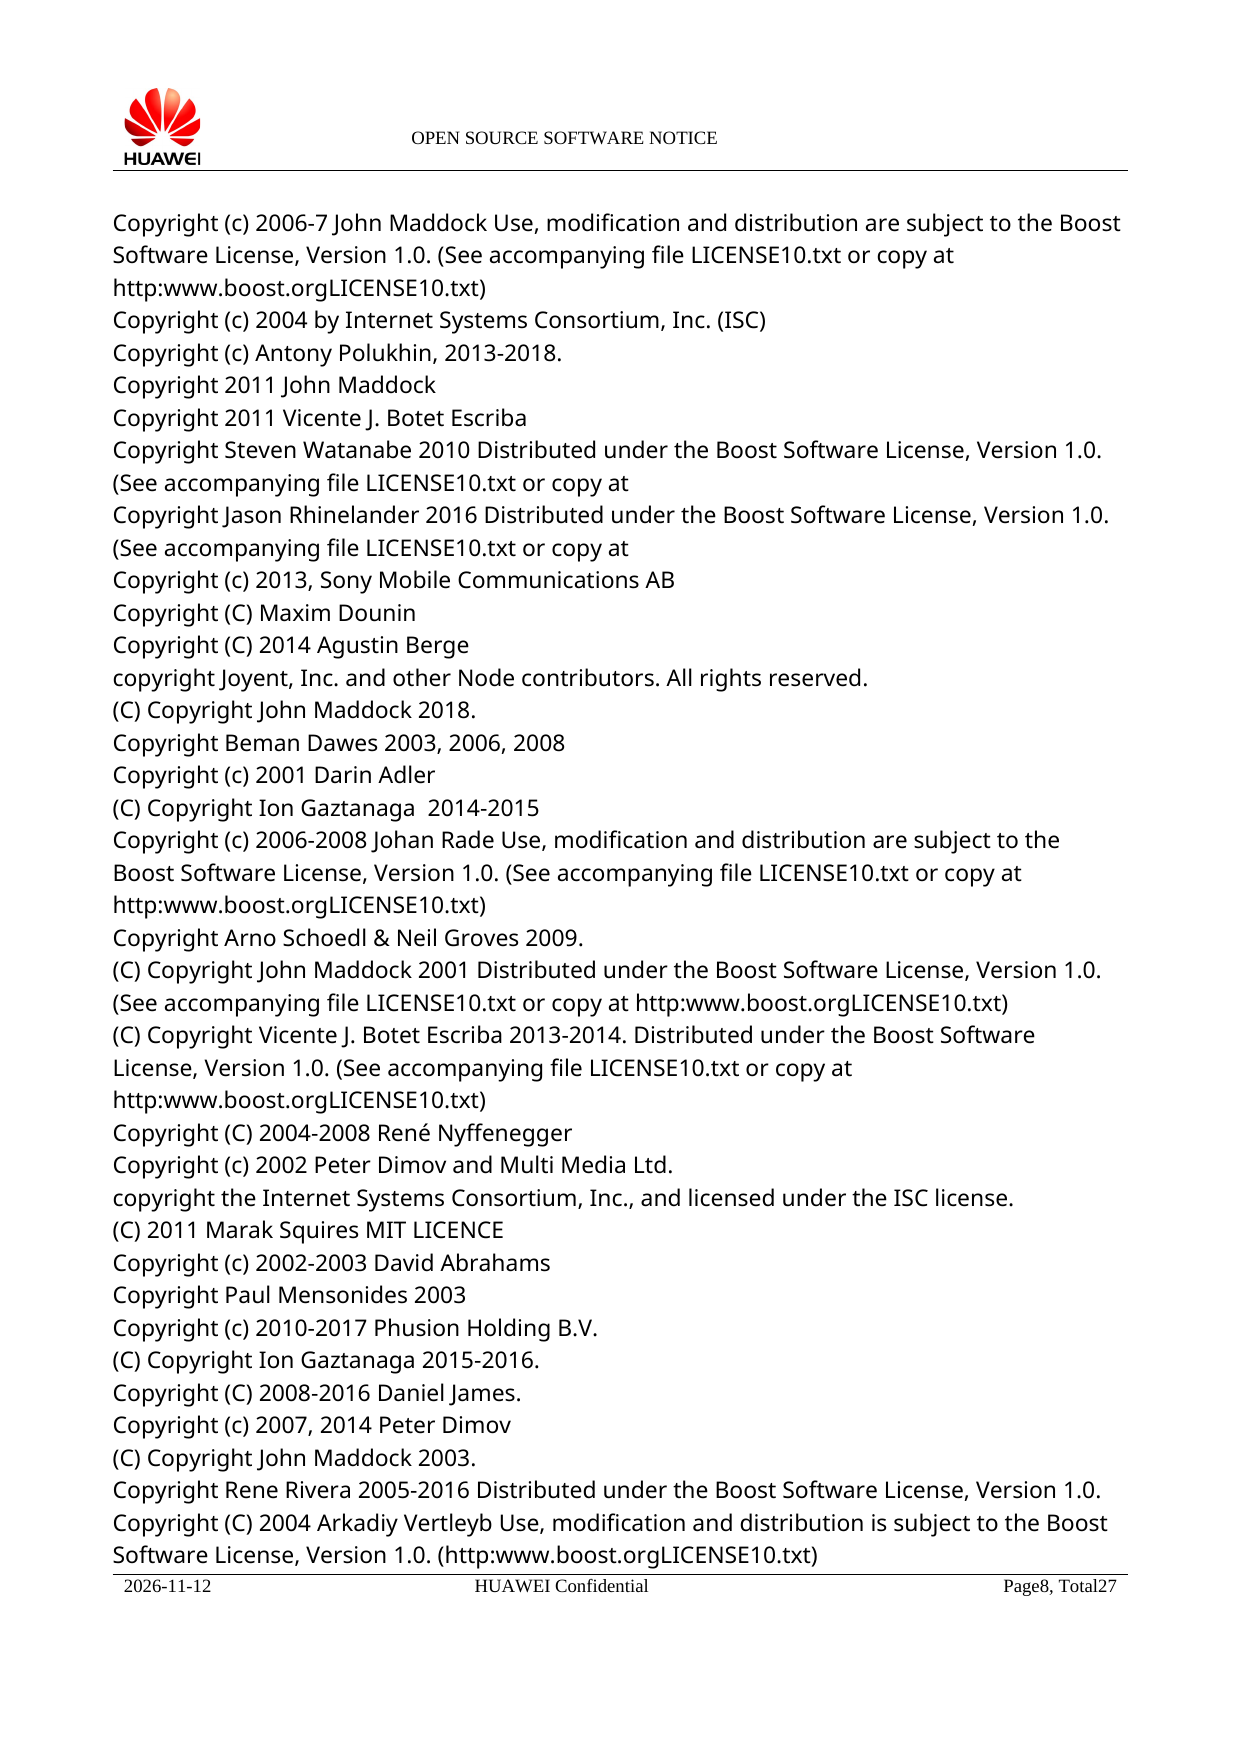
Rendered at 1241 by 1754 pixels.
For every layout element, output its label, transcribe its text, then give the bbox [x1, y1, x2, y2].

picture [124, 88, 201, 165]
